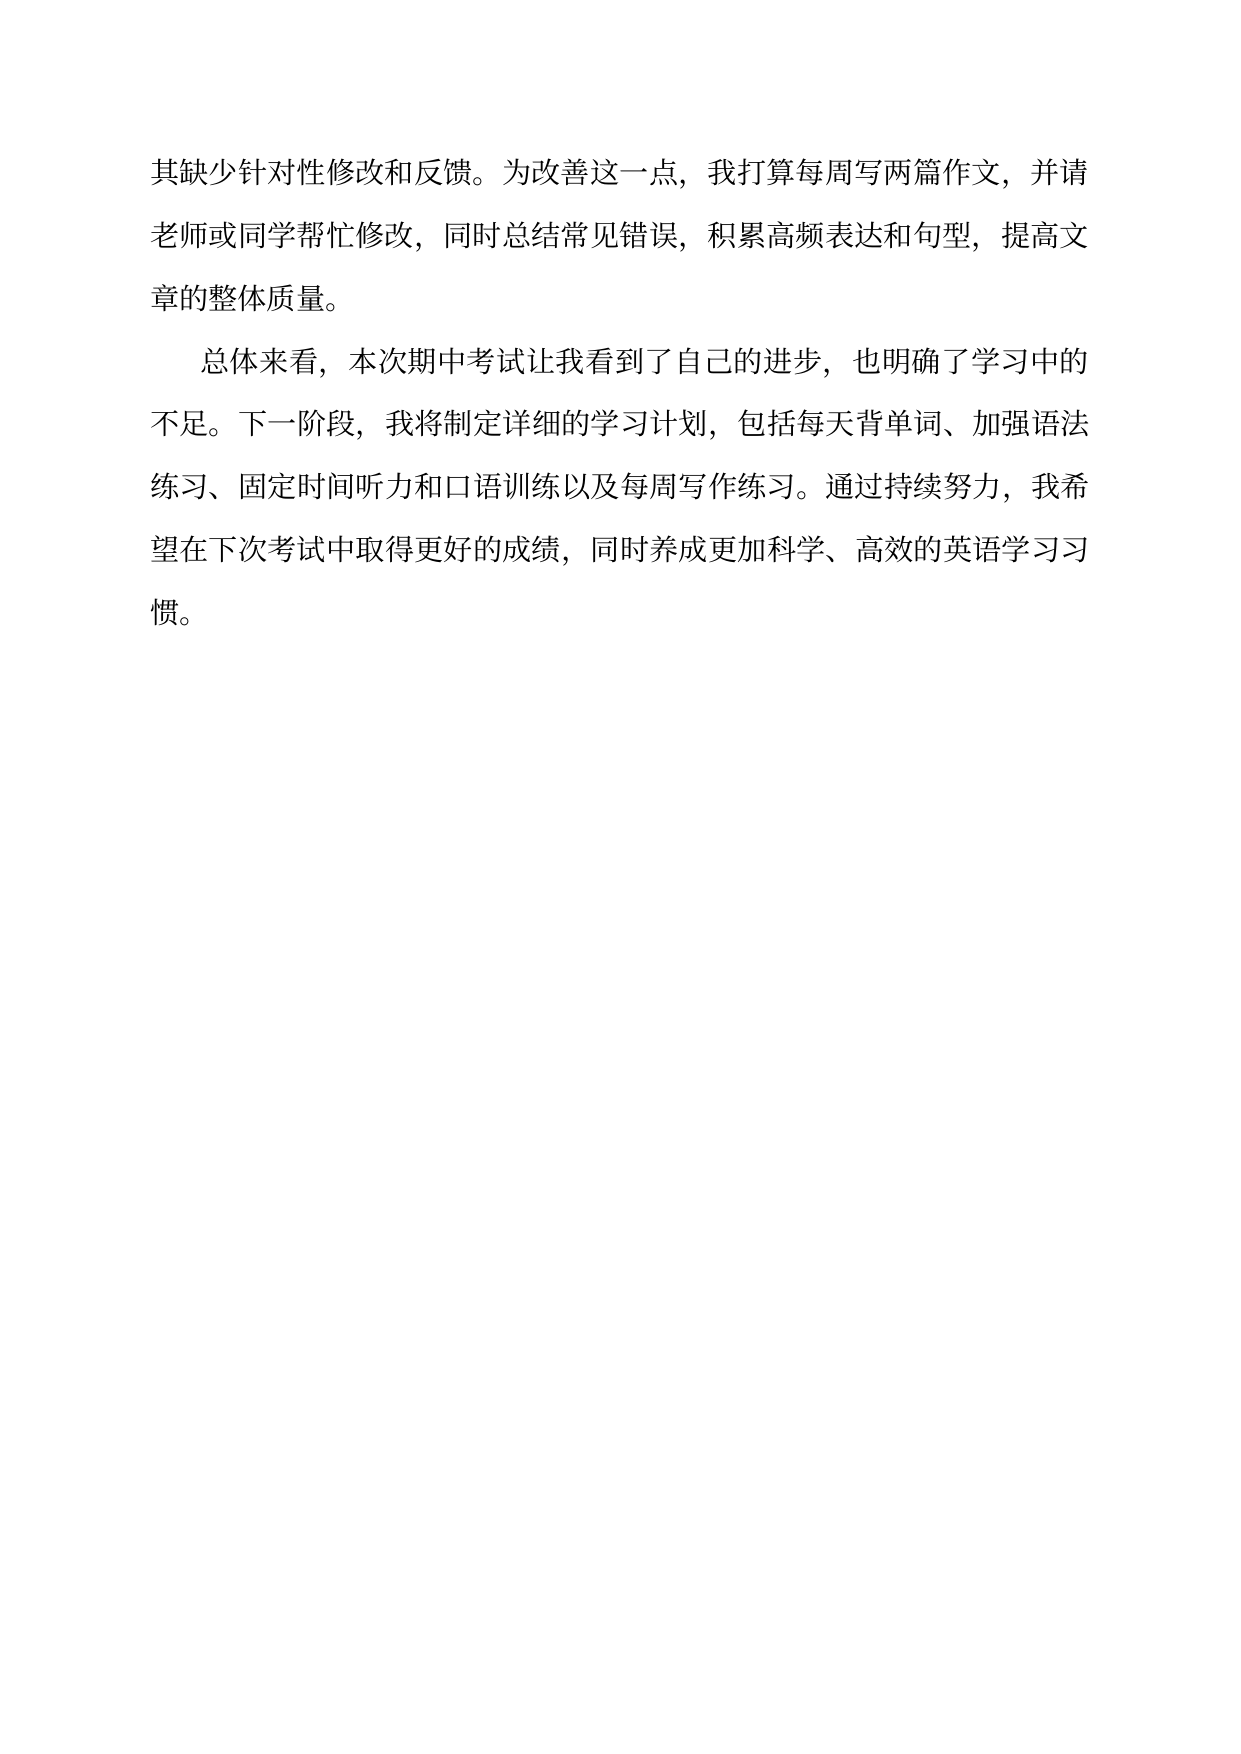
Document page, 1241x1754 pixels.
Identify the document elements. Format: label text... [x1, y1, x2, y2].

text 总体来看，本次期中考试让我看到了自己的进步，也明确了学习中的不足。下一阶段，我将制定详细的学习计划，包括每天背单词、加强语法练习、固定时间听力和口语训练以及每周写作练习。通过持续努力，我希望在下次考试中取得更好的成绩，同时养成更加科学、高效的英语学习习惯。 [150, 338, 1090, 632]
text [150, 150, 1090, 317]
